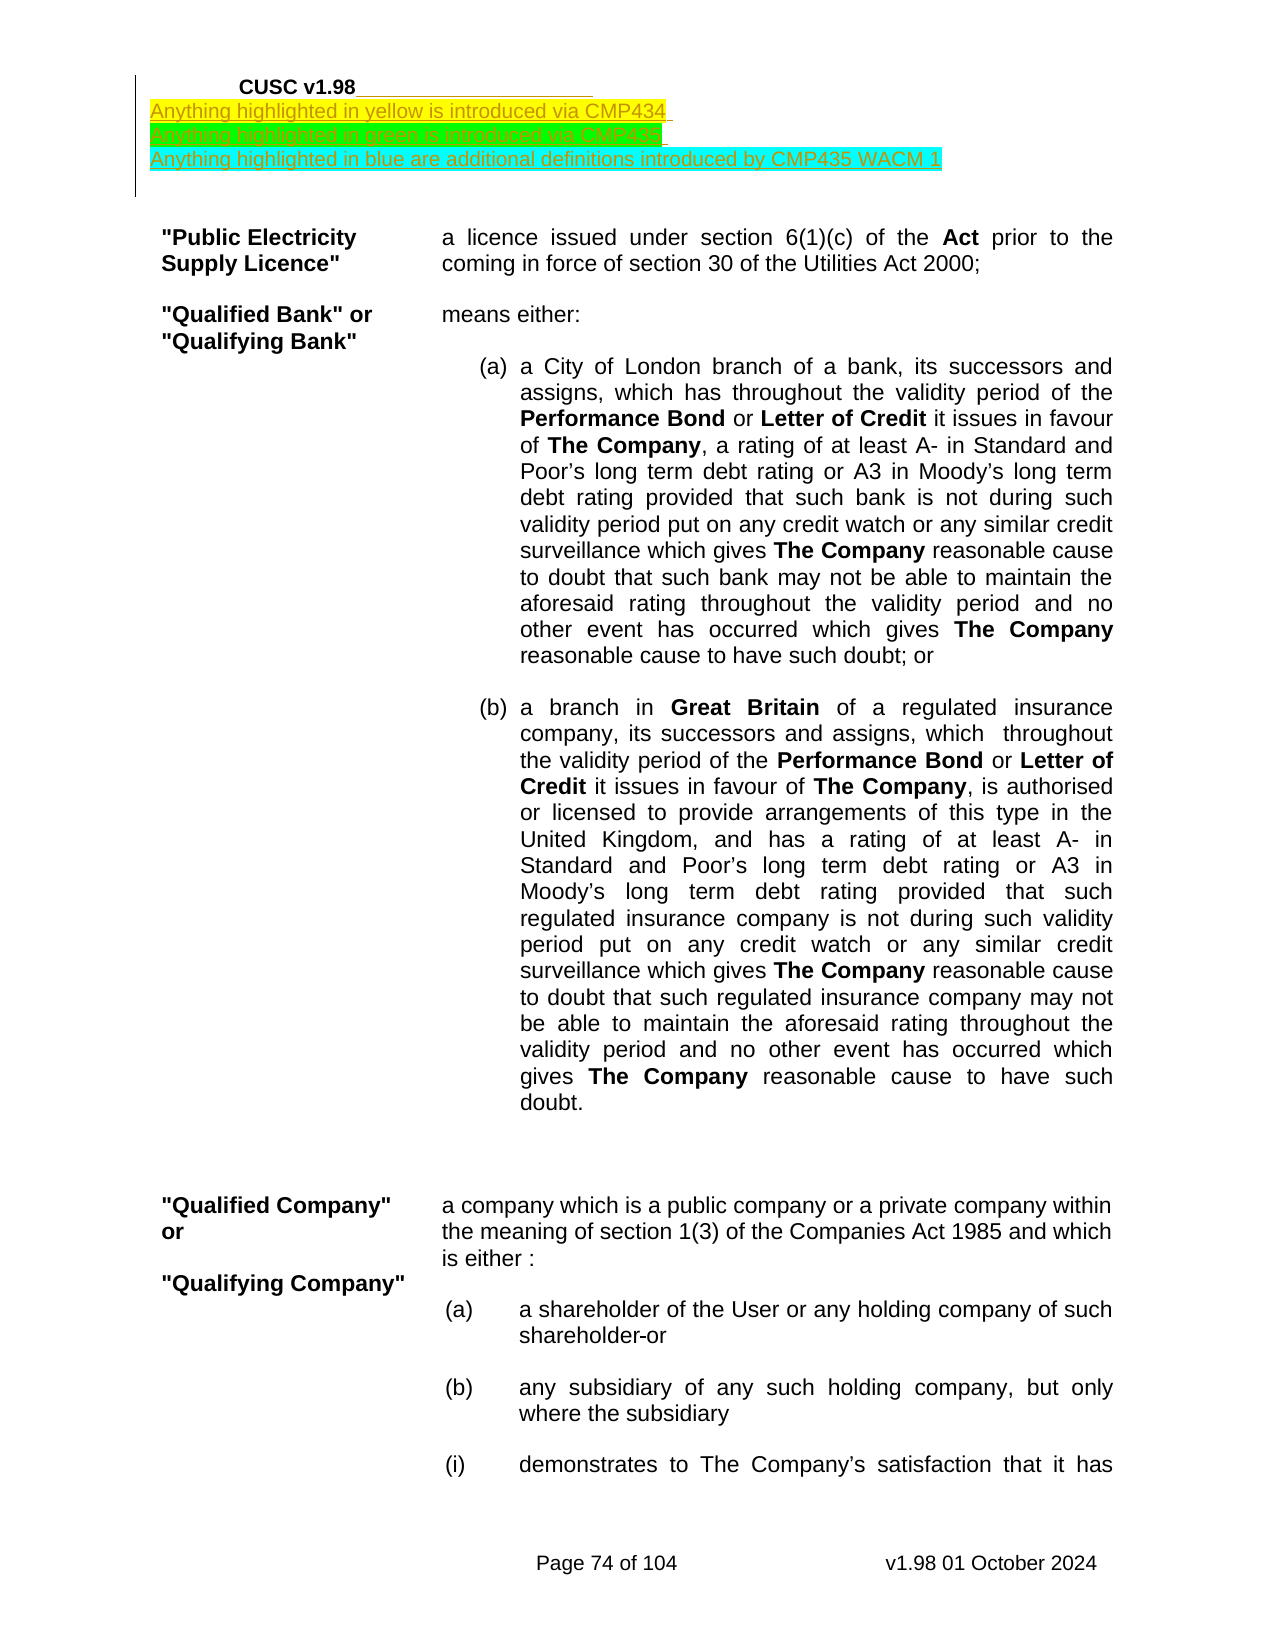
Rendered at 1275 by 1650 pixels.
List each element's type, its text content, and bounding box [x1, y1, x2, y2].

table_cell "Public Electricity Supply Licence" [150, 224, 431, 301]
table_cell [150, 1192, 431, 1478]
table_cell "Qualified Bank" or "Qualifying Bank" [150, 301, 431, 1192]
table_cell means either: a City of London branch of a bank, its successors and assigns, which has throughout the validity period of the Performance Bond or Letter of Credit it issues in favour of The Company, a rating of at least A- in Standard and Poor’s long term debt rating or A3 in Moody’s long term debt rating provided that such bank is not during such validity period put on any credit watch or any similar credit surveillance which gives The Company reasonable cause to doubt that such bank may not be able to maintain the aforesaid rating throughout the validity period and no other event has occurred which gives The Company reasonable cause to have such doubt; or a branch in Great Britain of a regulated insurance company, its successors and assigns, which throughout the validity period of the Performance Bond or Letter of Credit it issues in favour of The Company, is authorised or licensed to provide arrangements of this type in the United Kingdom, and has a rating of at least A- in Standard and Poor’s long term debt rating or A3 in Moody’s long term debt rating provided that such regulated insurance company is not during such validity period put on any credit watch or any similar credit surveillance which gives The Company reasonable cause to doubt that such regulated insurance company may not be able to maintain the aforesaid rating throughout the validity period and no other event has occurred which gives The Company reasonable cause to have such doubt. [431, 301, 1124, 1192]
table_cell a licence issued under section 6(1)(c) of the Act prior to the coming in force of section 30 of the Utilities Act 2000; [431, 224, 1124, 301]
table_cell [431, 1192, 1124, 1478]
